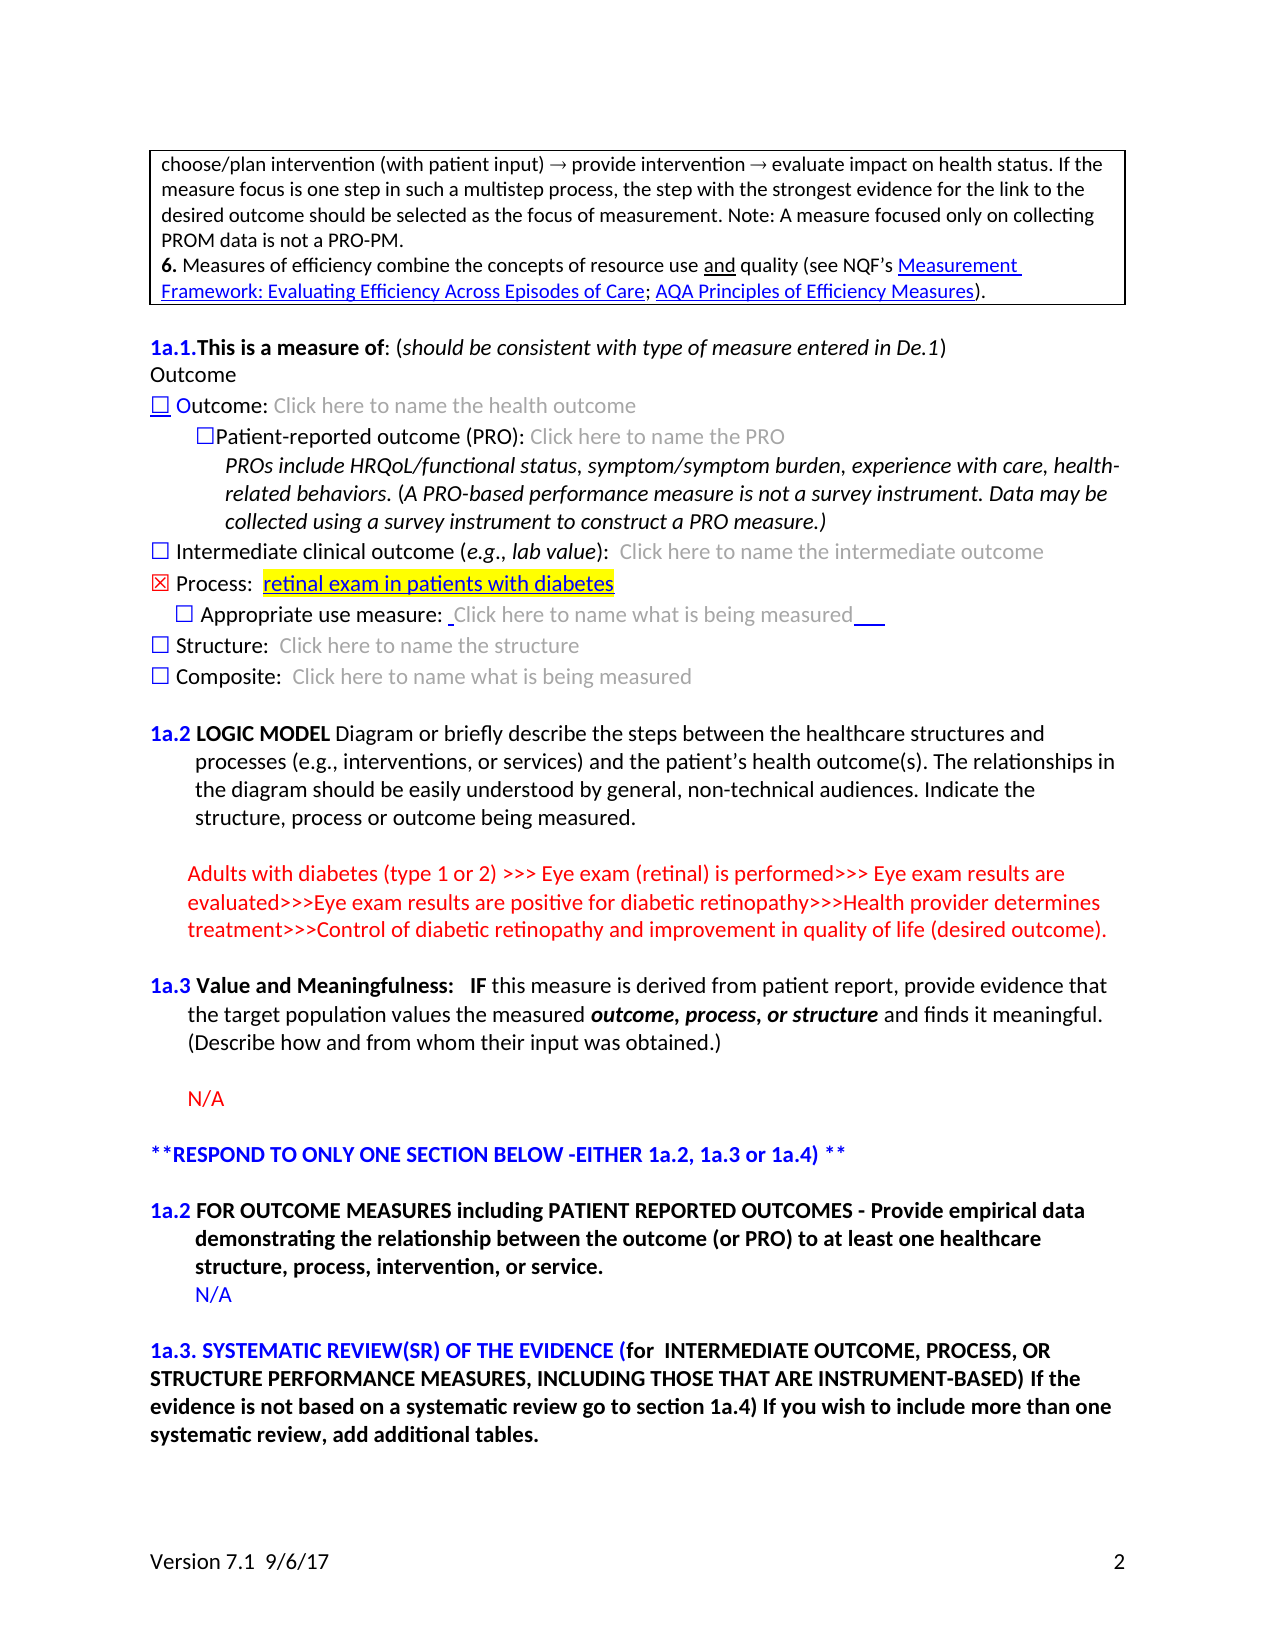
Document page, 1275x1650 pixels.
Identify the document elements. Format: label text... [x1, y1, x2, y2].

text Process: [150, 566, 1125, 598]
text Intermediate clinical outcome (e.g., lab value): [150, 535, 1125, 566]
text Composite: [150, 660, 1125, 691]
text Adults with diabetes (type 1 or 2) >>> Eye exam (retinal) is performed>>> Eye exam results are evaluated>>>Eye exam results are positive for diabetic retinopathy>>>Health provider determines treatment>>>Control of diabetic retinopathy and improvement in quality of life (desired outcome). [187, 859, 1125, 944]
text Patient-reported outcome (PRO): [195, 420, 1125, 451]
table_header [151, 151, 1124, 303]
text 1a.2 FOR OUTCOME MEASURES including PATIENT REPORTED OUTCOMES - Provide empirical data demonstrating the relationship between the outcome (or PRO) to at least one healthcare structure, process, intervention, or service. [150, 1196, 1125, 1280]
text Outcome: [150, 389, 1125, 420]
text PROs include HRQoL/functional status, symptom/symptom burden, experience with care, health-related behaviors. (A PRO-based performance measure is not a survey instrument. Data may be collected using a survey instrument to construct a PRO measure.) [225, 451, 1125, 535]
text Outcome [150, 361, 1125, 389]
text **RESPOND TO ONLY ONE SECTION BELOW -EITHER 1a.2, 1a.3 or 1a.4) ** [150, 1140, 1125, 1168]
text N/A [195, 1280, 1125, 1308]
text 1a.3. SYSTEMATIC REVIEW(SR) OF THE EVIDENCE (for intermediate outcome, PROCESS, or STRUCTURE PERFORMANCE measures, including those that are instrument-based) If the evidence is not based on a systematic review go to section 1a.4) If you wish to include more than one systematic review, add additional tables. [150, 1336, 1125, 1448]
text Structure: [150, 629, 1125, 660]
text 1a.3 Value and Meaningfulness: IF this measure is derived from patient report, provide evidence that the target population values the measured outcome, process, or structure and finds it meaningful. (Describe how and from whom their input was obtained.) [150, 972, 1110, 1056]
text Appropriate use measure: [150, 598, 1125, 629]
text N/A [187, 1084, 1125, 1112]
text 1a.2 LOGIC MODEL Diagram or briefly describe the steps between the healthcare structures and processes (e.g., interventions, or services) and the patient’s health outcome(s). The relationships in the diagram should be easily understood by general, non-technical audiences. Indicate the structure, process or outcome being measured. [150, 719, 1125, 832]
text 1a.1.This is a measure of: (should be consistent with type of measure entered in De.1) [150, 333, 1125, 361]
